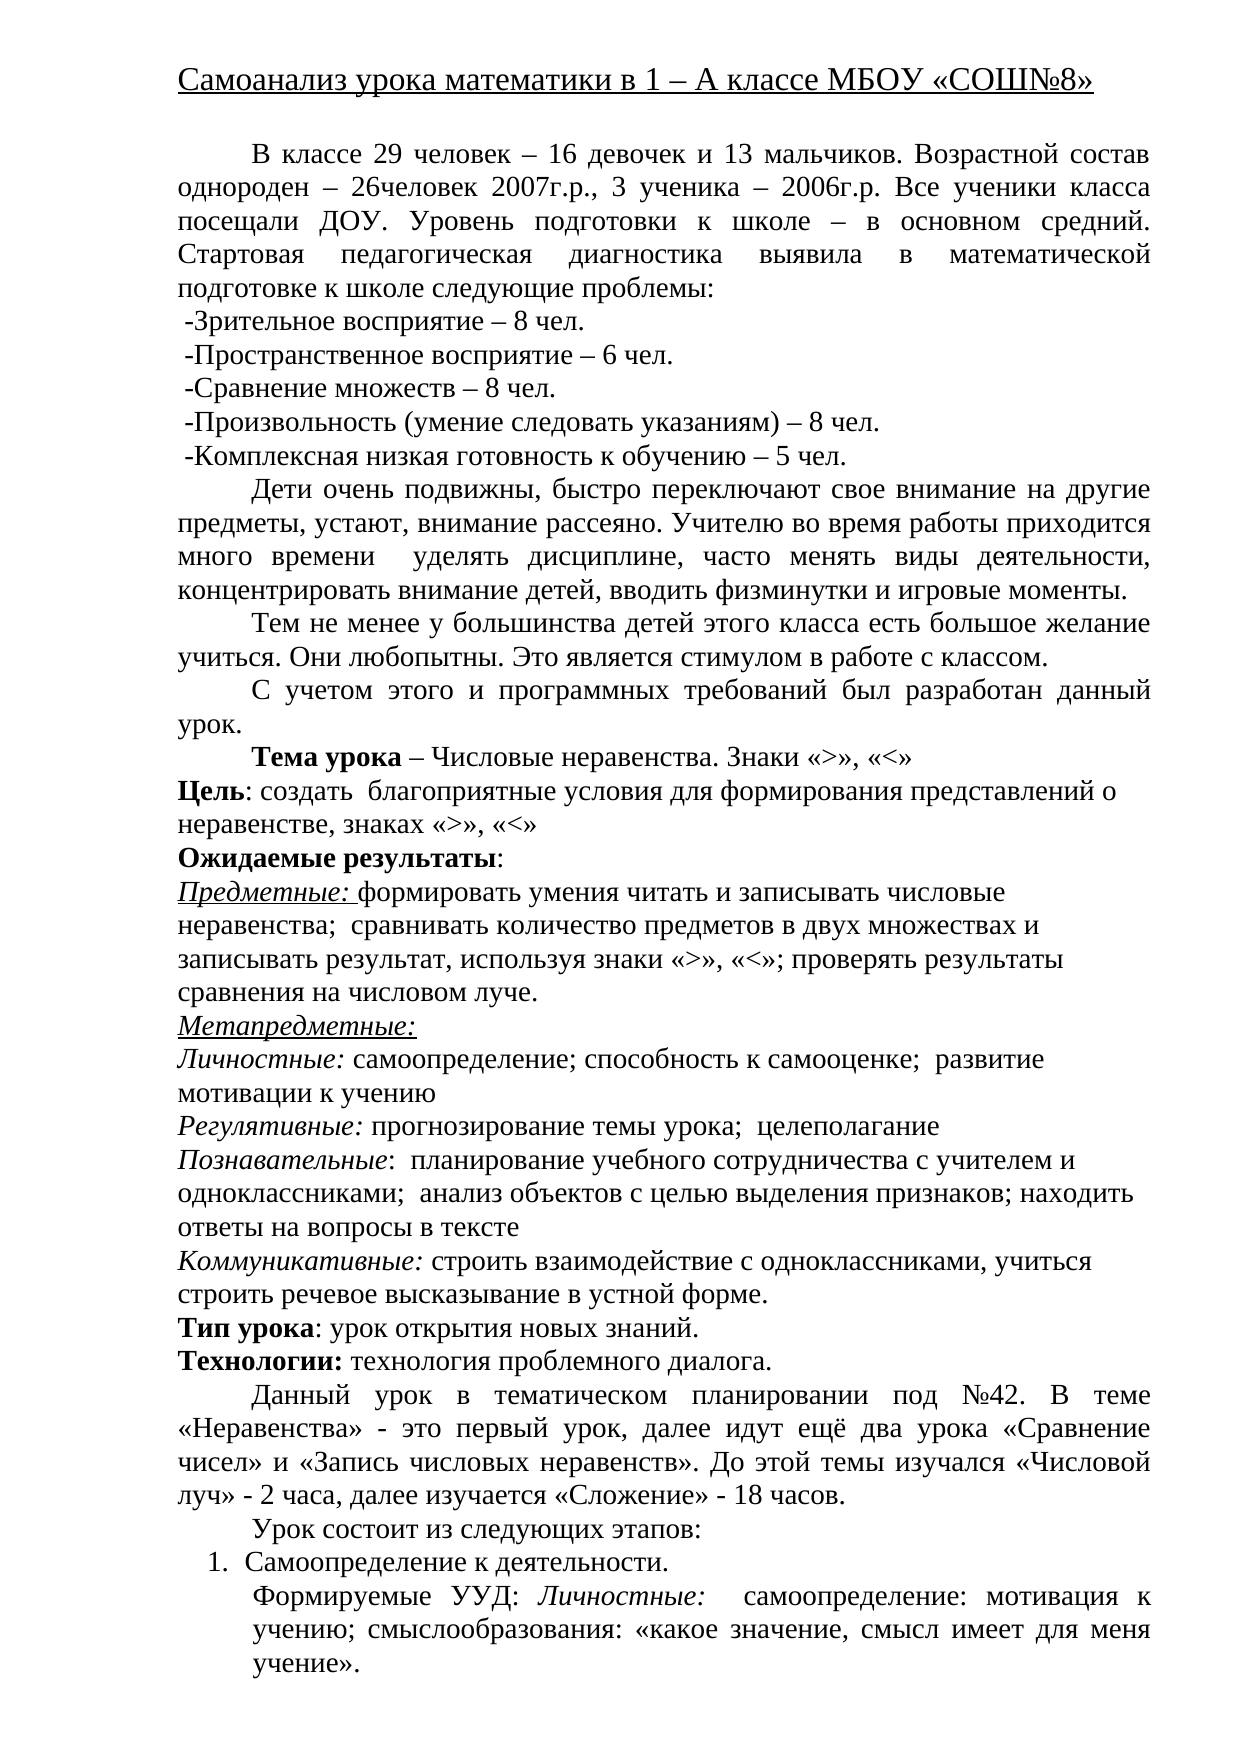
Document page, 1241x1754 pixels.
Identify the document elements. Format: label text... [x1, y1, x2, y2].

text В классе 29 человек – 16 девочек и 13 мальчиков. Возрастной состав однороден – 26человек 2007г.р., 3 ученика – 2006г.р. Все ученики класса посещали ДОУ. Уровень подготовки к школе – в основном средний. Стартовая педагогическая диагностика выявила в математической подготовке к школе следующие проблемы: [177, 136, 1152, 303]
text Самоанализ урока математики в 1 – А классе МБОУ «СОШ№8» [177, 59, 1152, 97]
text -Пространственное восприятие – 6 чел. [184, 337, 1152, 371]
text -Произвольность (умение следовать указаниям) – 8 чел. [184, 404, 1152, 438]
list Самоопределение к деятельности. [207, 1544, 1152, 1578]
text Урок состоит из следующих этапов: [177, 1511, 1152, 1544]
text С учетом этого и программных требований был разработан данный урок. [177, 672, 1152, 739]
list Формируемые УУД: Личностные: самоопределение: мотивация к учению; смыслообразования: «какое значение, смысл имеет для меня учение». [252, 1578, 1152, 1679]
text Познавательные: планирование учебного сотрудничества с учителем и одноклассниками; анализ объектов с целью выделения признаков; находить ответы на вопросы в тексте [177, 1142, 1152, 1243]
text Технологии: технология проблемного диалога. [177, 1343, 1152, 1377]
text Коммуникативные: строить взаимодействие с одноклассниками, учиться строить речевое высказывание в устной форме. [177, 1243, 1152, 1310]
text Тем не менее у большинства детей этого класса есть большое желание учиться. Они любопытны. Это является стимулом в работе с классом. [177, 605, 1152, 672]
text Метапредметные: [177, 1008, 1152, 1041]
text Тип урока: урок открытия новых знаний. [177, 1310, 1152, 1343]
text -Сравнение множеств – 8 чел. [184, 371, 1152, 404]
text Цель: создать благоприятные условия для формирования представлений о неравенстве, знаках «>», «<» [177, 773, 1152, 840]
text Регулятивные: прогнозирование темы урока; целеполагание [177, 1108, 1152, 1142]
text -Комплексная низкая готовность к обучению – 5 чел. [184, 438, 1152, 471]
text Тема урока – Числовые неравенства. Знаки «>», «<» [177, 739, 1152, 773]
text -Зрительное восприятие – 8 чел. [184, 303, 1152, 337]
text Предметные: формировать умения читать и записывать числовые неравенства; сравнивать количество предметов в двух множествах и записывать результат, используя знаки «>», «<»; проверять результаты сравнения на числовом луче. [177, 874, 1152, 1008]
text Личностные: самоопределение; способность к самооценке; развитие мотивации к учению [177, 1041, 1152, 1108]
text Данный урок в тематическом планировании под №42. В теме «Неравенства» - это первый урок, далее идут ещё два урока «Сравнение чисел» и «Запись числовых неравенств». До этой темы изучался «Числовой луч» - 2 часа, далее изучается «Сложение» - 18 часов. [177, 1377, 1152, 1511]
text Ожидаемые результаты: [177, 840, 1152, 874]
text Дети очень подвижны, быстро переключают свое внимание на другие предметы, устают, внимание рассеяно. Учителю во время работы приходится много времени уделять дисциплине, часто менять виды деятельности, концентрировать внимание детей, вводить физминутки и игровые моменты. [177, 471, 1152, 605]
